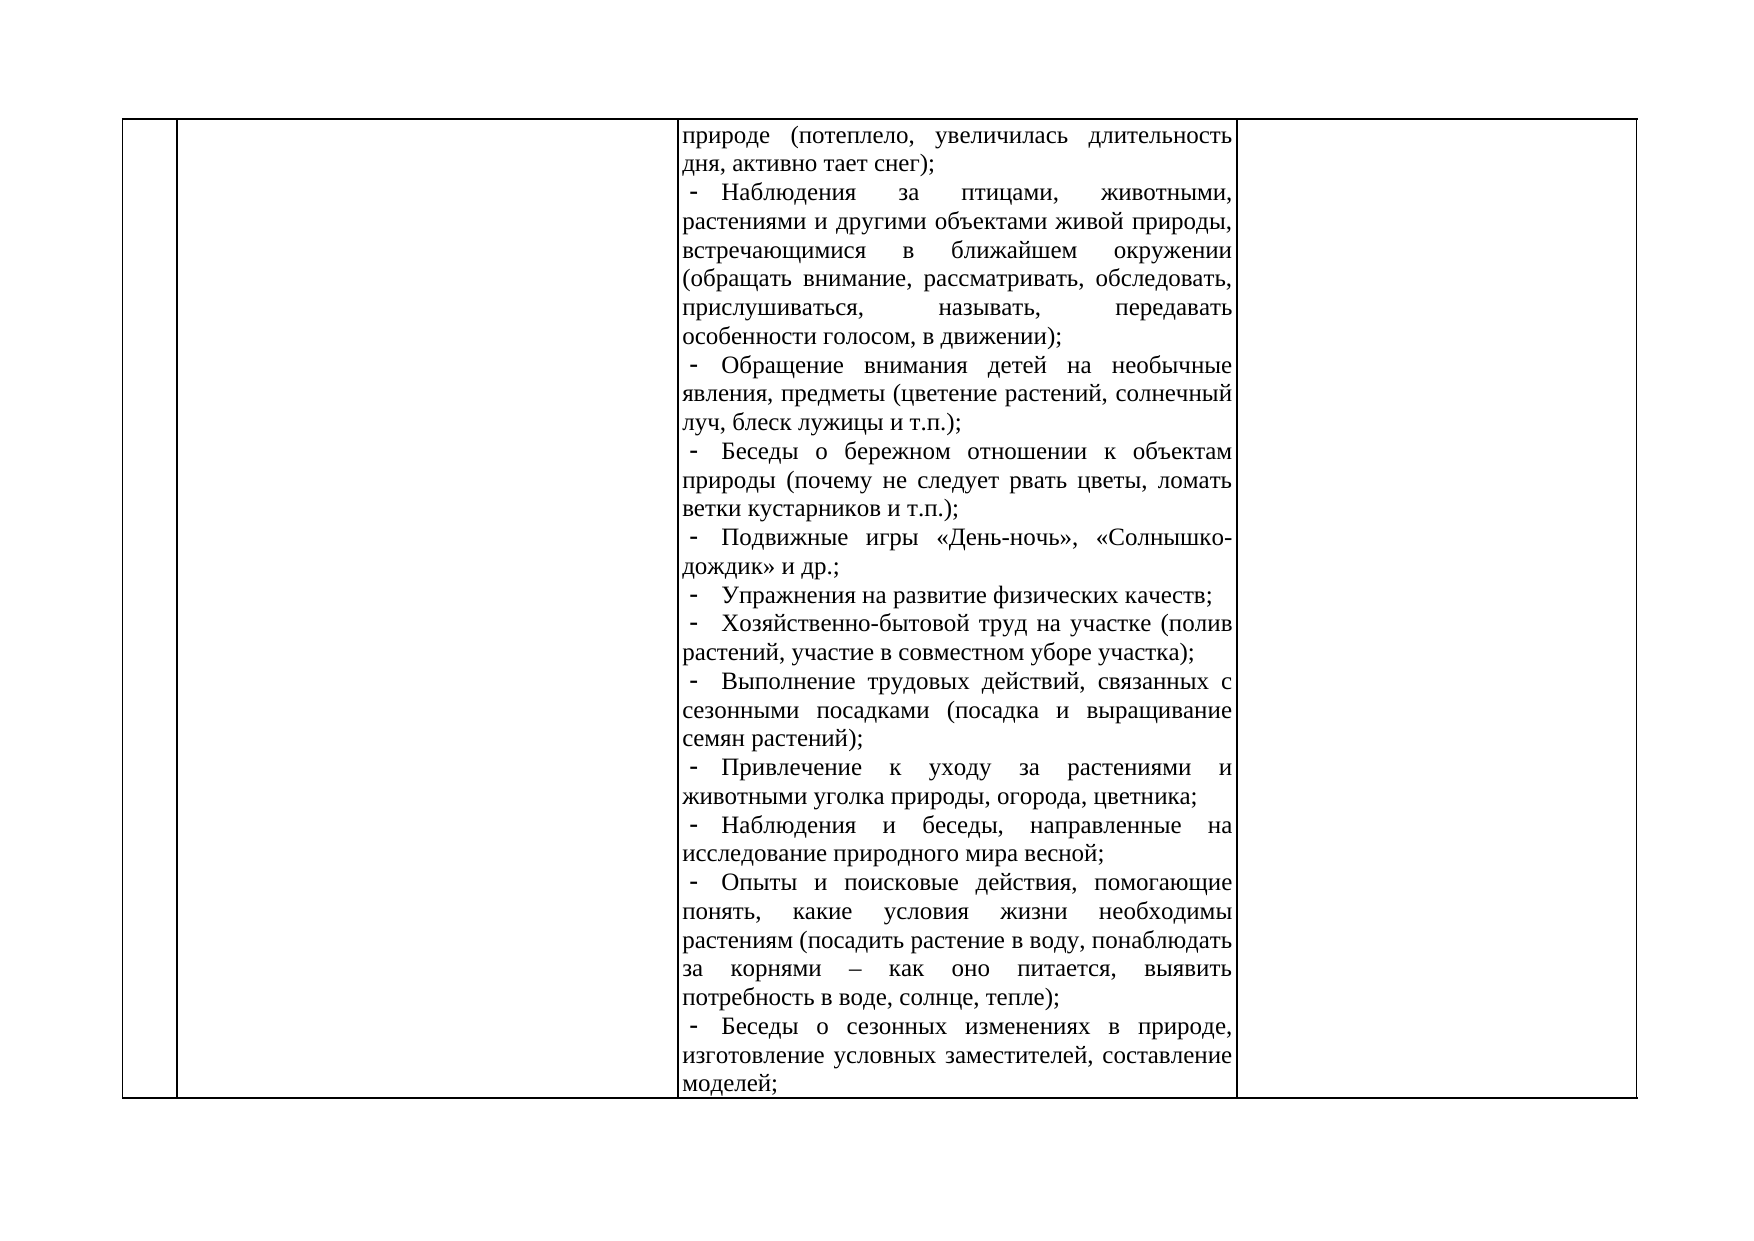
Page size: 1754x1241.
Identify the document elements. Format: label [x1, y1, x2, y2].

table_cell [679, 120, 1236, 1097]
table_cell [178, 120, 677, 1097]
table_cell [123, 120, 176, 1097]
table_cell [1238, 120, 1636, 1097]
